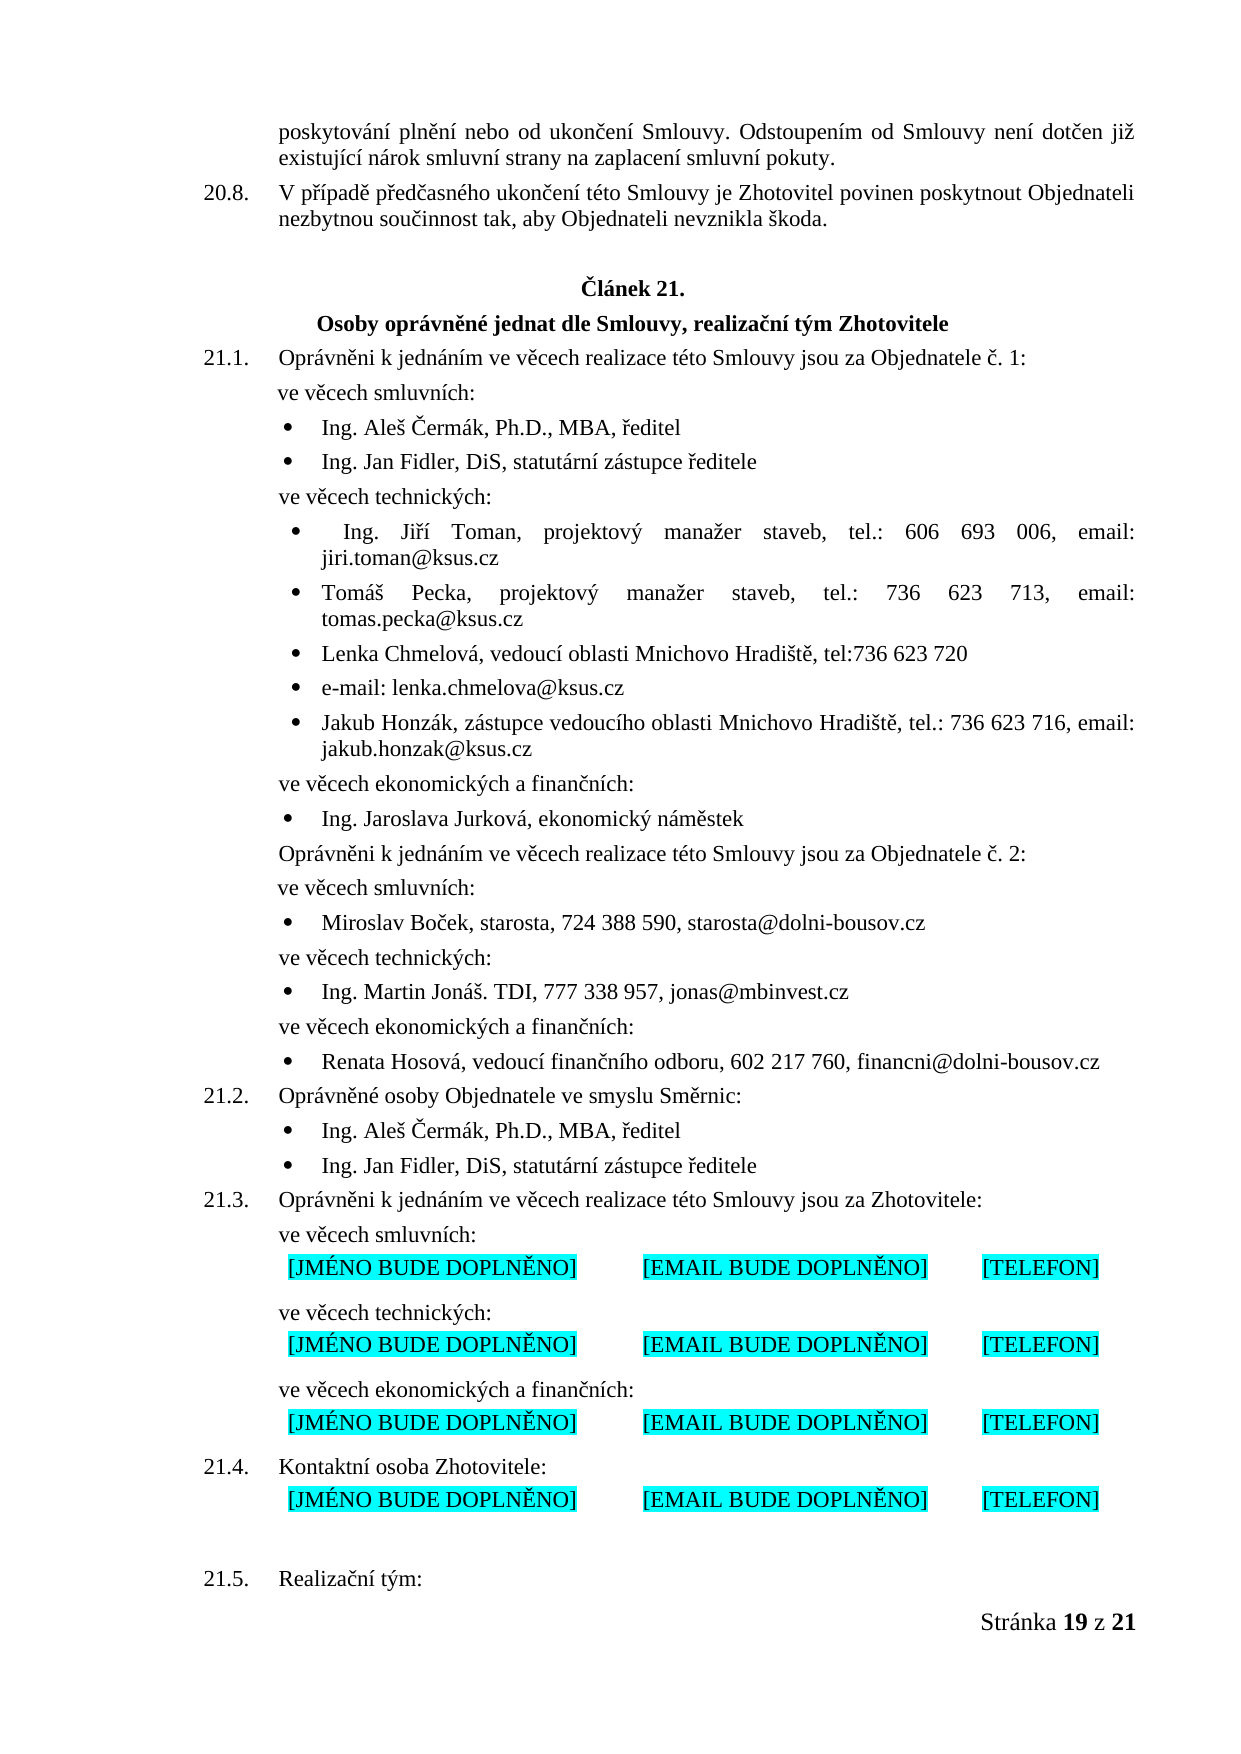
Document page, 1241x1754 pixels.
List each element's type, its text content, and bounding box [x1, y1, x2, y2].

table_header [JMÉNO BUDE DOPLNĚNO] [277, 1480, 631, 1522]
subtitle Oprávněni k jednáním ve věcech realizace této Smlouvy jsou za Objednatele č. 2: [278, 839, 1136, 866]
list ve věcech ekonomických a finančních: [278, 1376, 1136, 1402]
list Jakub Honzák, zástupce vedoucího oblasti Mnichovo Hradiště, tel.: 736 623 716, email: jakub.honzak@ksus.cz [292, 709, 1136, 762]
list Ing. Jiří Toman, projektový manažer staveb, tel.: 606 693 006, email: jiri.toman@ksus.cz [292, 518, 1136, 570]
list Ing. Jan Fidler, DiS, statutární zástupce ředitele [284, 1152, 1136, 1178]
table_header [JMÉNO BUDE DOPLNĚNO] [277, 1402, 631, 1445]
table_header [EMAIL BUDE DOPLNĚNO] [631, 1402, 971, 1445]
subtitle Kontaktní osoba Zhotovitele: [203, 1453, 1136, 1480]
subtitle ve věcech smluvních: [278, 1221, 1136, 1247]
list Tomáš Pecka, projektový manažer staveb, tel.: 736 623 713, email: tomas.pecka@ksus.cz [292, 579, 1136, 631]
table_header [EMAIL BUDE DOPLNĚNO] [631, 1480, 971, 1522]
list Renata Hosová, vedoucí finančního odboru, 602 217 760, financni@dolni-bousov.cz [284, 1048, 1136, 1074]
subtitle Oprávněni k jednáním ve věcech realizace této Smlouvy jsou za Objednatele č. 1: [203, 344, 1136, 371]
table_header [JMÉNO BUDE DOPLNĚNO] [277, 1248, 631, 1290]
subtitle ve věcech technických: [278, 944, 1136, 970]
list Ing. Aleš Čermák, Ph.D., MBA, ředitel [284, 1117, 1136, 1143]
list Ing. Martin Jonáš. TDI, 777 338 957, jonas@mbinvest.cz [284, 978, 1136, 1005]
text Realizační tým: [203, 1565, 1136, 1592]
list Ing. Jan Fidler, DiS, statutární zástupce ředitele [284, 448, 1136, 475]
list ve věcech smluvních: [203, 874, 1136, 901]
subtitle Oprávněné osoby Objednatele ve smyslu Směrnic: [203, 1082, 1136, 1109]
list ve věcech technických: [278, 1298, 1136, 1325]
list e-mail: lenka.chmelova@ksus.cz [292, 674, 1136, 701]
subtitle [203, 118, 1136, 171]
text Osoby oprávněné jednat dle Smlouvy, realizační tým Zhotovitele [129, 309, 1136, 336]
list Lenka Chmelová, vedoucí oblasti Mnichovo Hradiště, tel:736 623 720 [292, 640, 1136, 666]
list Miroslav Boček, starosta, 724 388 590, starosta@dolni-bousov.cz [284, 909, 1136, 935]
table_header [JMÉNO BUDE DOPLNĚNO] [277, 1325, 631, 1368]
subtitle V případě předčasného ukončení této Smlouvy je Zhotovitel povinen poskytnout Objednateli nezbytnou součinnost tak, aby Objednateli nevznikla škoda. [203, 179, 1136, 232]
table_header [TELEFON] [971, 1248, 1136, 1290]
table_header [TELEFON] [971, 1402, 1136, 1445]
list ve věcech smluvních: [203, 379, 1136, 405]
subtitle ve věcech technických: [278, 483, 1136, 509]
subtitle ve věcech ekonomických a finančních: [278, 770, 1136, 797]
subtitle ve věcech ekonomických a finančních: [278, 1013, 1136, 1039]
table_header [TELEFON] [971, 1325, 1136, 1368]
list Ing. Jaroslava Jurková, ekonomický náměstek [284, 805, 1136, 831]
table_header [EMAIL BUDE DOPLNĚNO] [631, 1325, 971, 1368]
subtitle Oprávněni k jednáním ve věcech realizace této Smlouvy jsou za Zhotovitele: [203, 1186, 1136, 1213]
table_header [TELEFON] [971, 1480, 1136, 1522]
list Ing. Aleš Čermák, Ph.D., MBA, ředitel [284, 414, 1136, 440]
table_header [EMAIL BUDE DOPLNĚNO] [631, 1248, 971, 1290]
